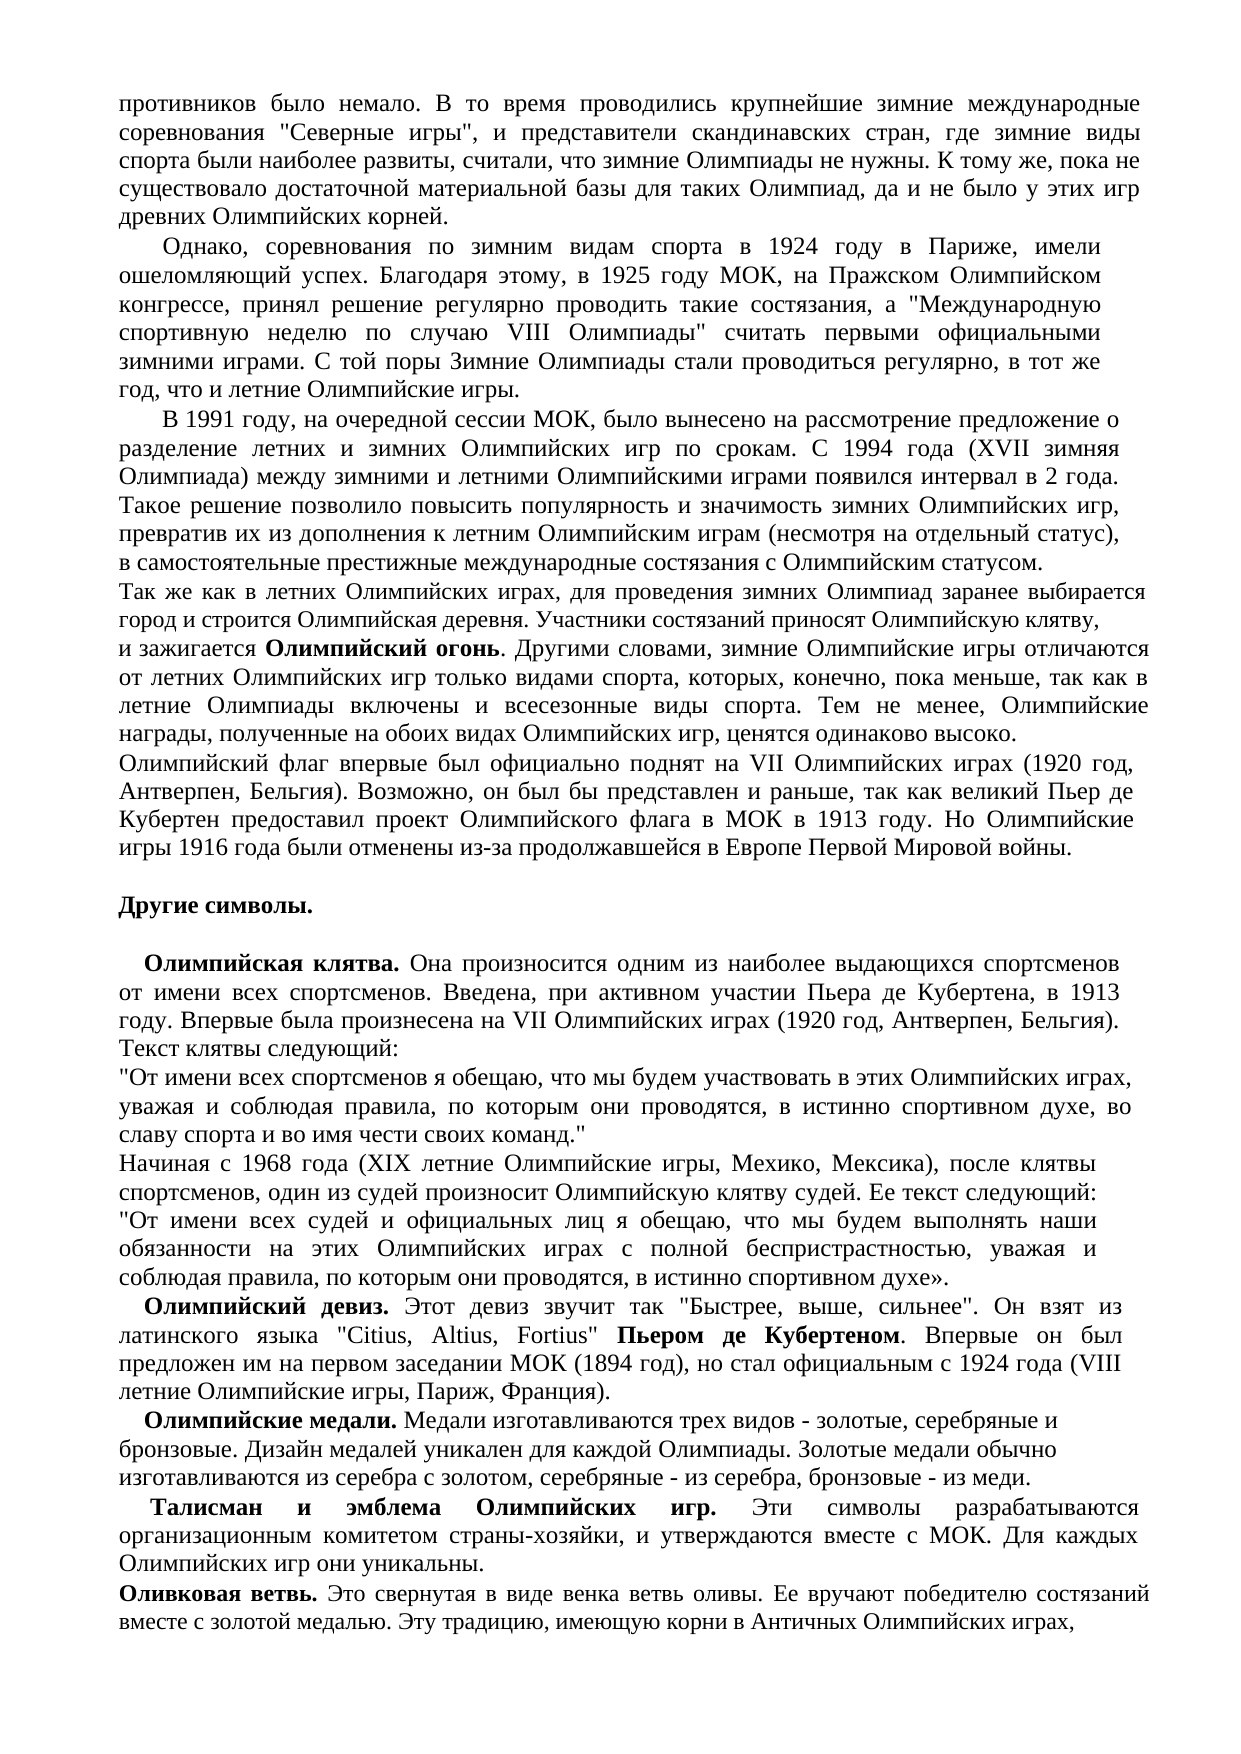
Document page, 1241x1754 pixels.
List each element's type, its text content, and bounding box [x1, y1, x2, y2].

text Оливковая ветвь. Это свернутая в виде венка ветвь оливы. Ее вручают победителю состязаний вместе с золотой медалью. Эту традицию, имеющую корни в Античных Олимпийских играх, [119, 1578, 1150, 1634]
text Олимпийский девиз. Этот девиз звучит так "Быстрее, выше, сильнее". Он взят из латинского языка "Citius, Altius, Fortius" Пьером де Кубертеном. Впервые он был предложен им на первом заседании МОК (1894 год), но стал официальным с 1924 года (VIII летние Олимпийские игры, Париж, Франция). [119, 1292, 1123, 1405]
text Однако, соревнования по зимним видам спорта в 1924 году в Париже, имели ошеломляющий успех. Благодаря этому, в 1925 году МОК, на Пражском Олимпийском конгрессе, принял решение регулярно проводить такие состязания, а "Международную спортивную неделю по случаю VIII Олимпиады" считать первыми официальными зимними играми. С той поры Зимние Олимпиады стали проводиться регулярно, в тот же год, что и летние Олимпийские игры. [119, 232, 1102, 403]
text "От имени всех спортсменов я обещаю, что мы будем участвовать в этих Олимпийских играх, уважая и соблюдая правила, по которым они проводятся, в истинно спортивном духе, во славу спорта и во имя чести своих команд." [119, 1063, 1133, 1148]
text Начиная с 1968 года (XIX летние Олимпийские игры, Мехико, Мексика), после клятвы спортсменов, один из судей произносит Олимпийскую клятву судей. Ее текст следующий: "От имени всех судей и официальных лиц я обещаю, что мы будем выполнять наши обязанности на этих Олимпийских играх с полной беспристрастностью, уважая и соблюдая правила, по которым они проводятся, в истинно спортивном духе». [119, 1149, 1098, 1290]
text Другие символы. [118, 891, 1150, 919]
text Олимпийский флаг впервые был официально поднят на VII Олимпийских играх (1920 год, Антверпен, Бельгия). Возможно, он был бы представлен и раньше, так как великий Пьер де Кубертен предоставил проект Олимпийского флага в МОК в 1913 году. Но Олимпийские игры 1916 года были отменены из-за продолжавшейся в Европе Первой Мировой войны. [119, 748, 1135, 861]
list 1991 году, на очередной сессии МОК, было вынесено на рассмотрение предложение о разделение летних и зимних Олимпийских игр по срокам. С 1994 года (XVII зимняя Олимпиада) между зимними и летними Олимпийскими играми появился интервал в 2 года. Такое решение позволило повысить популярность и значимость зимних Олимпийских игр, превратив их из дополнения к летним Олимпийским играм (несмотря на отдельный статус), в самостоятельные престижные международные состязания с Олимпийским статусом. [119, 404, 1121, 576]
text противников было немало. В то время проводились крупнейшие зимние международные соревнования "Северные игры", и представители скандинавских стран, где зимние виды спорта были наиболее развиты, считали, что зимние Олимпиады не нужны. К тому же, пока не существовало достаточной материальной базы для таких Олимпиад, да и не было у этих игр древних Олимпийских корней. [119, 89, 1141, 230]
text Олимпийская клятва. Она произносится одним из наиболее выдающихся спортсменов от имени всех спортсменов. Введена, при активном участии Пьера де Кубертена, в 1913 году. Впервые была произнесена на VII Олимпийских играх (1920 год, Антверпен, Бельгия). Текст клятвы следующий: [119, 949, 1121, 1062]
text Талисман и эмблема Олимпийских игр. Эти символы разрабатываются организационным комитетом страны-хозяйки, и утверждаются вместе с МОК. Для каждых Олимпийских игр они уникальны. [119, 1492, 1139, 1577]
text Олимпийские медали. Медали изготавливаются трех видов - золотые, серебряные и бронзовые. Дизайн медалей уникален для каждой Олимпиады. Золотые медали обычно изготавливаются из серебра с золотом, серебряные - из серебра, бронзовые - из меди. [119, 1406, 1058, 1491]
list зажигается Олимпийский огонь. Другими словами, зимние Олимпийские игры отличаются от летних Олимпийских игр только видами спорта, которых, конечно, пока меньше, так как в летние Олимпиады включены и всесезонные виды спорта. Тем не менее, Олимпийские награды, полученные на обоих видах Олимпийских игр, ценятся одинаково высоко. [118, 634, 1150, 747]
text Так же как в летних Олимпийских играх, для проведения зимних Олимпиад заранее выбирается город и строится Олимпийская деревня. Участники состязаний приносят Олимпийскую клятву, [119, 577, 1148, 633]
